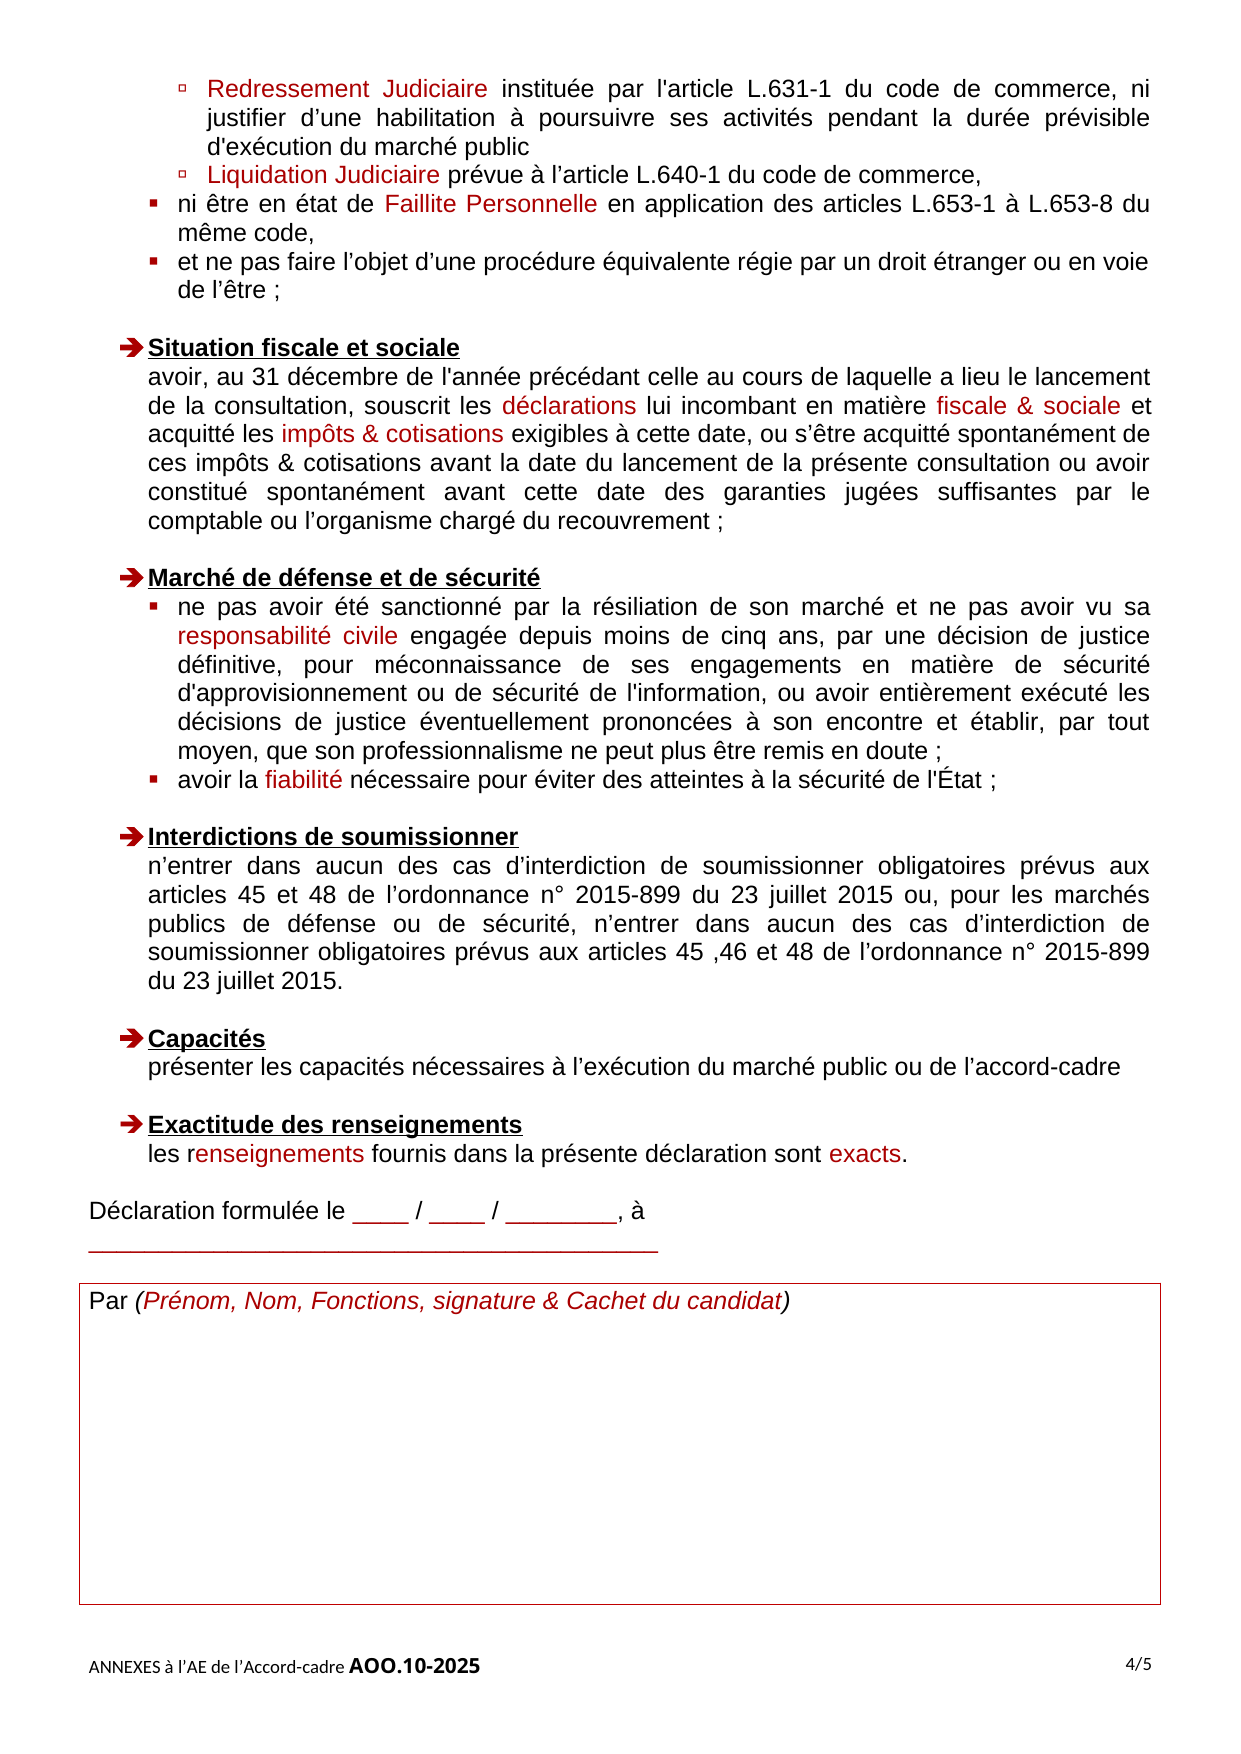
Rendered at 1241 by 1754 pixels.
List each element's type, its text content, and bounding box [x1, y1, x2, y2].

text Déclaration formulée le ____ / ____ / ________, à _________________________________________ [89, 1196, 1152, 1254]
list Marché de défense et de sécurité [118, 563, 1152, 592]
list Exactitude des renseignements [118, 1110, 1152, 1139]
list avoir la fiabilité nécessaire pour éviter des atteintes à la sécurité de l'État ; [148, 764, 1152, 793]
list Situation fiscale et sociale [118, 333, 1152, 362]
text présenter les capacités nécessaires à l’exécution du marché public ou de l’accord-cadre [148, 1052, 1152, 1081]
list Redressement Judiciaire instituée par l'article L.631-1 du code de commerce, ni justifier d’une habilitation à poursuivre ses activités pendant la durée prévisible d'exécution du marché public [177, 74, 1152, 160]
text Par (Prénom, Nom, Fonctions, signature & Cachet du candidat) [80, 1284, 1160, 1314]
text les renseignements fournis dans la présente déclaration sont exacts. [148, 1139, 1152, 1167]
text n’entrer dans aucun des cas d’interdiction de soumissionner obligatoires prévus aux articles 45 et 48 de l’ordonnance n° 2015-899 du 23 juillet 2015 ou, pour les marchés publics de défense ou de sécurité, n’entrer dans aucun des cas d’interdiction de soumissionner obligatoires prévus aux articles 45 ,46 et 48 de l’ordonnance n° 2015-899 du 23 juillet 2015. [148, 851, 1152, 995]
list et ne pas faire l’objet d’une procédure équivalente régie par un droit étranger ou en voie de l’être ; [148, 247, 1152, 304]
list ne pas avoir été sanctionné par la résiliation de son marché et ne pas avoir vu sa responsabilité civile engagée depuis moins de cinq ans, par une décision de justice définitive, pour méconnaissance de ses engagements en matière de sécurité d'approvisionnement ou de sécurité de l'information, ou avoir entièrement exécuté les décisions de justice éventuellement prononcées à son encontre et établir, par tout moyen, que son professionnalisme ne peut plus être remis en doute ; [148, 592, 1152, 764]
list Capacités [118, 1023, 1152, 1052]
list Interdictions de soumissionner [118, 822, 1152, 851]
list Liquidation Judiciaire prévue à l’article L.640-1 du code de commerce, [177, 160, 1152, 189]
list ni être en état de Faillite Personnelle en application des articles L.653-1 à L.653-8 du même code, [148, 189, 1152, 247]
text avoir, au 31 décembre de l'année précédant celle au cours de laquelle a lieu le lancement de la consultation, souscrit les déclarations lui incombant en matière fiscale & sociale et acquitté les impôts & cotisations exigibles à cette date, ou s’être acquitté spontanément de ces impôts & cotisations avant la date du lancement de la présente consultation ou avoir constitué spontanément avant cette date des garanties jugées suffisantes par le comptable ou l’organisme chargé du recouvrement ; [148, 362, 1152, 534]
